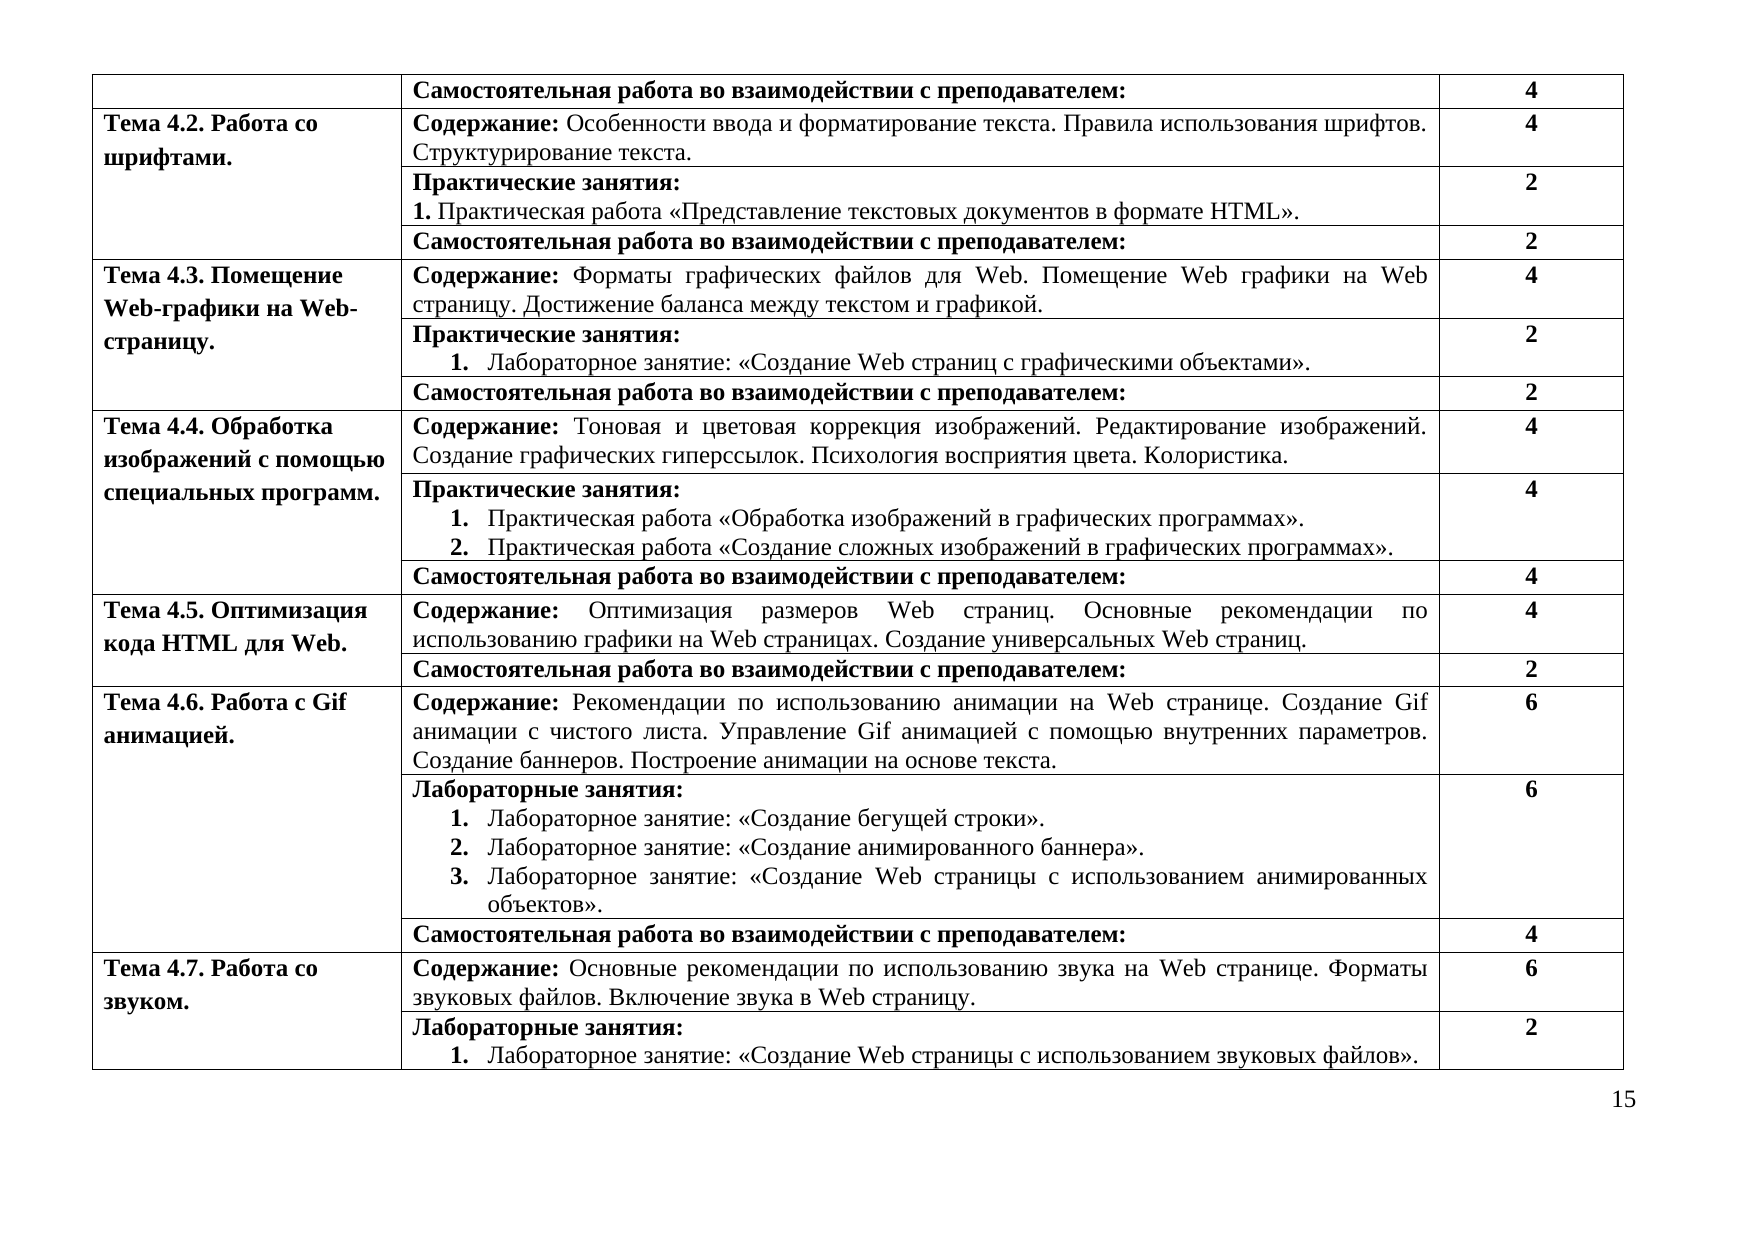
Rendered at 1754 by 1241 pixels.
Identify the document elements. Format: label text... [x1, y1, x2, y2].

table_cell 2 [1440, 1012, 1623, 1069]
table_cell 6 [1440, 775, 1623, 918]
table_cell Содержание: Основные рекомендации по использованию звука на Web странице. Форматы звуковых файлов. Включение звука в Web страницу. [402, 953, 1439, 1011]
table_cell Содержание: Рекомендации по использованию анимации на Web странице. Создание Gif анимации с чистого листа. Управление Gif анимацией с помощью внутренних параметров. Создание баннеров. Построение анимации на основе текста. [402, 687, 1439, 773]
table_cell Самостоятельная работа во взаимодействии с преподавателем: [402, 654, 1439, 686]
table_cell Самостоятельная работа во взаимодействии с преподавателем: [402, 377, 1439, 410]
table_cell Тема 4.5. Оптимизация кода HTML для Web. [93, 595, 401, 686]
table_cell Самостоятельная работа во взаимодействии с преподавателем: [402, 75, 1439, 107]
table_cell 2 [1440, 319, 1623, 376]
table_cell 2 [1440, 167, 1623, 225]
table_cell Практические занятия: 1. Практическая работа «Представление текстовых документов в формате HTML». [402, 167, 1439, 225]
table_cell Самостоятельная работа во взаимодействии с преподавателем: [402, 561, 1439, 594]
table_cell Лабораторные занятия: Лабораторное занятие: «Создание Web страницы с использованием звуковых файлов». [402, 1012, 1439, 1069]
table_cell 4 [1440, 595, 1623, 653]
table_cell Содержание: Особенности ввода и форматирование текста. Правила использования шрифтов. Структурирование текста. [402, 109, 1439, 166]
table_cell 4 [1440, 411, 1623, 473]
table_cell Практические занятия: Лабораторное занятие: «Создание Web страниц с графическими объектами». [402, 319, 1439, 376]
table_cell Содержание: Тоновая и цветовая коррекция изображений. Редактирование изображений. Создание графических гиперссылок. Психология восприятия цвета. Колористика. [402, 411, 1439, 473]
table_cell Содержание: Форматы графических файлов для Web. Помещение Web графики на Web страницу. Достижение баланса между текстом и графикой. [402, 260, 1439, 318]
table_cell Тема 4.4. Обработка изображений с помощью специальных программ. [93, 411, 401, 594]
table_cell Тема 4.2. Работа со шрифтами. [93, 109, 401, 259]
table_cell Самостоятельная работа во взаимодействии с преподавателем: [402, 226, 1439, 259]
table_cell Самостоятельная работа во взаимодействии с преподавателем: [402, 919, 1439, 952]
table_cell Тема 4.7. Работа со звуком. [93, 953, 401, 1069]
table_cell 2 [1440, 654, 1623, 686]
table_cell 4 [1440, 474, 1623, 560]
table_cell Содержание: Оптимизация размеров Web страниц. Основные рекомендации по использованию графики на Web страницах. Создание универсальных Web страниц. [402, 595, 1439, 653]
table_cell Тема 4.3. Помещение Web-графики на Web-страницу. [93, 260, 401, 410]
table_cell 4 [1440, 919, 1623, 952]
table_cell 6 [1440, 687, 1623, 773]
table_cell Лабораторные занятия: Лабораторное занятие: «Создание бегущей строки». Лабораторное занятие: «Создание анимированного баннера». Лабораторное занятие: «Создание Web страницы с использованием анимированных объектов». [402, 775, 1439, 918]
table_cell 4 [1440, 75, 1623, 107]
table_cell Тема 4.6. Работа с Gif анимацией. [93, 687, 401, 952]
table_cell 6 [1440, 953, 1623, 1011]
table_cell 2 [1440, 377, 1623, 410]
table_cell 2 [1440, 226, 1623, 259]
table_cell Практические занятия: Практическая работа «Обработка изображений в графических программах». Практическая работа «Создание сложных изображений в графических программах». [402, 474, 1439, 560]
table_cell 4 [1440, 260, 1623, 318]
table_cell 4 [1440, 109, 1623, 166]
table_cell 4 [1440, 561, 1623, 594]
